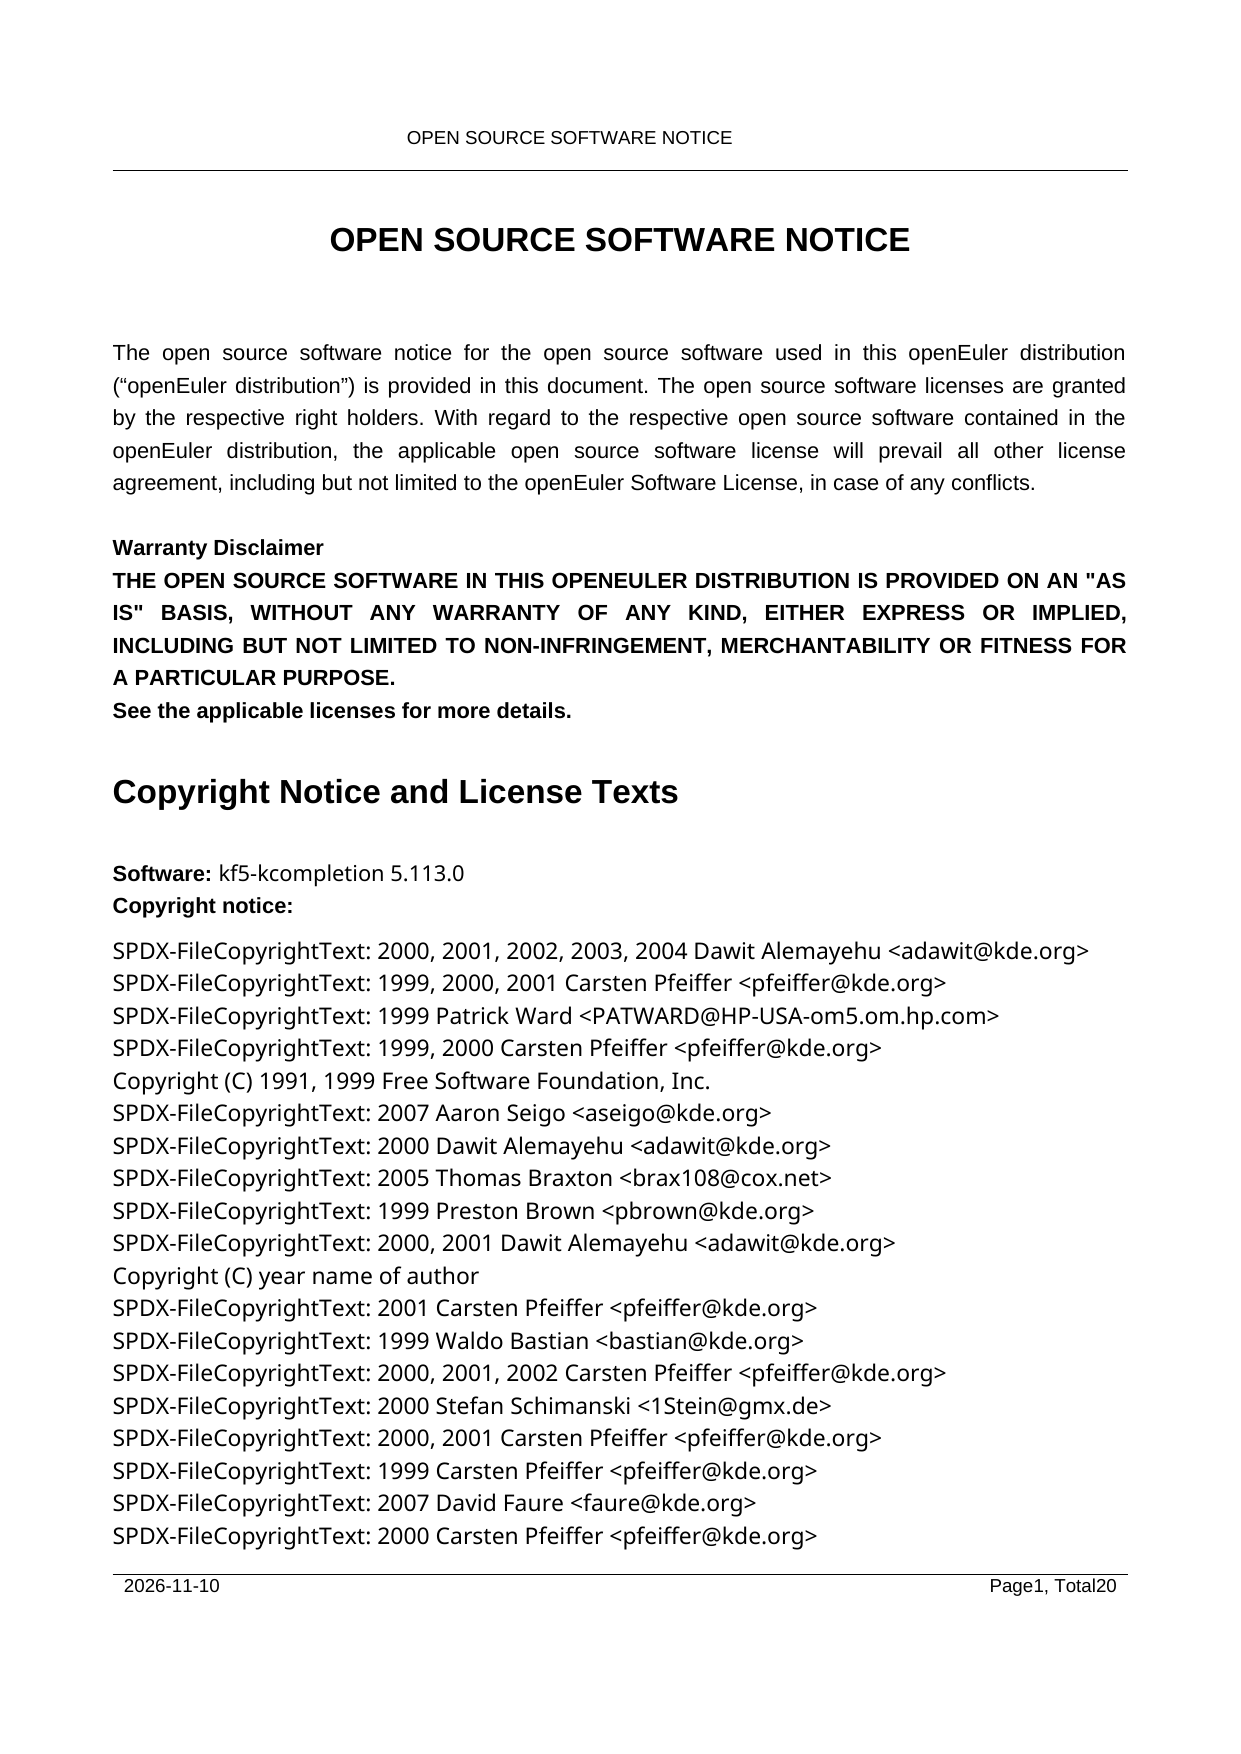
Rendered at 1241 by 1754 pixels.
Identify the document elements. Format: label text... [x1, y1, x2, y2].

text Copyright Notice and License Texts [112, 759, 1128, 824]
text Warranty Disclaimer [112, 531, 1128, 564]
title Software: kf5-kcompletion 5.113.0 [112, 856, 1128, 889]
text THE OPEN SOURCE SOFTWARE IN THIS OPENEULER DISTRIBUTION IS PROVIDED ON AN "AS IS" BASIS, WITHOUT ANY WARRANTY OF ANY KIND, EITHER EXPRESS OR IMPLIED, INCLUDING BUT NOT LIMITED TO NON-INFRINGEMENT, MERCHANTABILITY OR FITNESS FOR A PARTICULAR PURPOSE. See the applicable licenses for more details. [112, 564, 1128, 726]
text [112, 934, 1128, 1551]
text Copyright notice: [112, 889, 1128, 921]
text OPEN SOURCE SOFTWARE NOTICE [112, 206, 1128, 271]
text The open source software notice for the open source software used in this openEuler distribution (“openEuler distribution”) is provided in this document. The open source software licenses are granted by the respective right holders. With regard to the respective open source software contained in the openEuler distribution, the applicable open source software license will prevail all other license agreement, including but not limited to the openEuler Software License, in case of any conflicts. [112, 336, 1128, 499]
